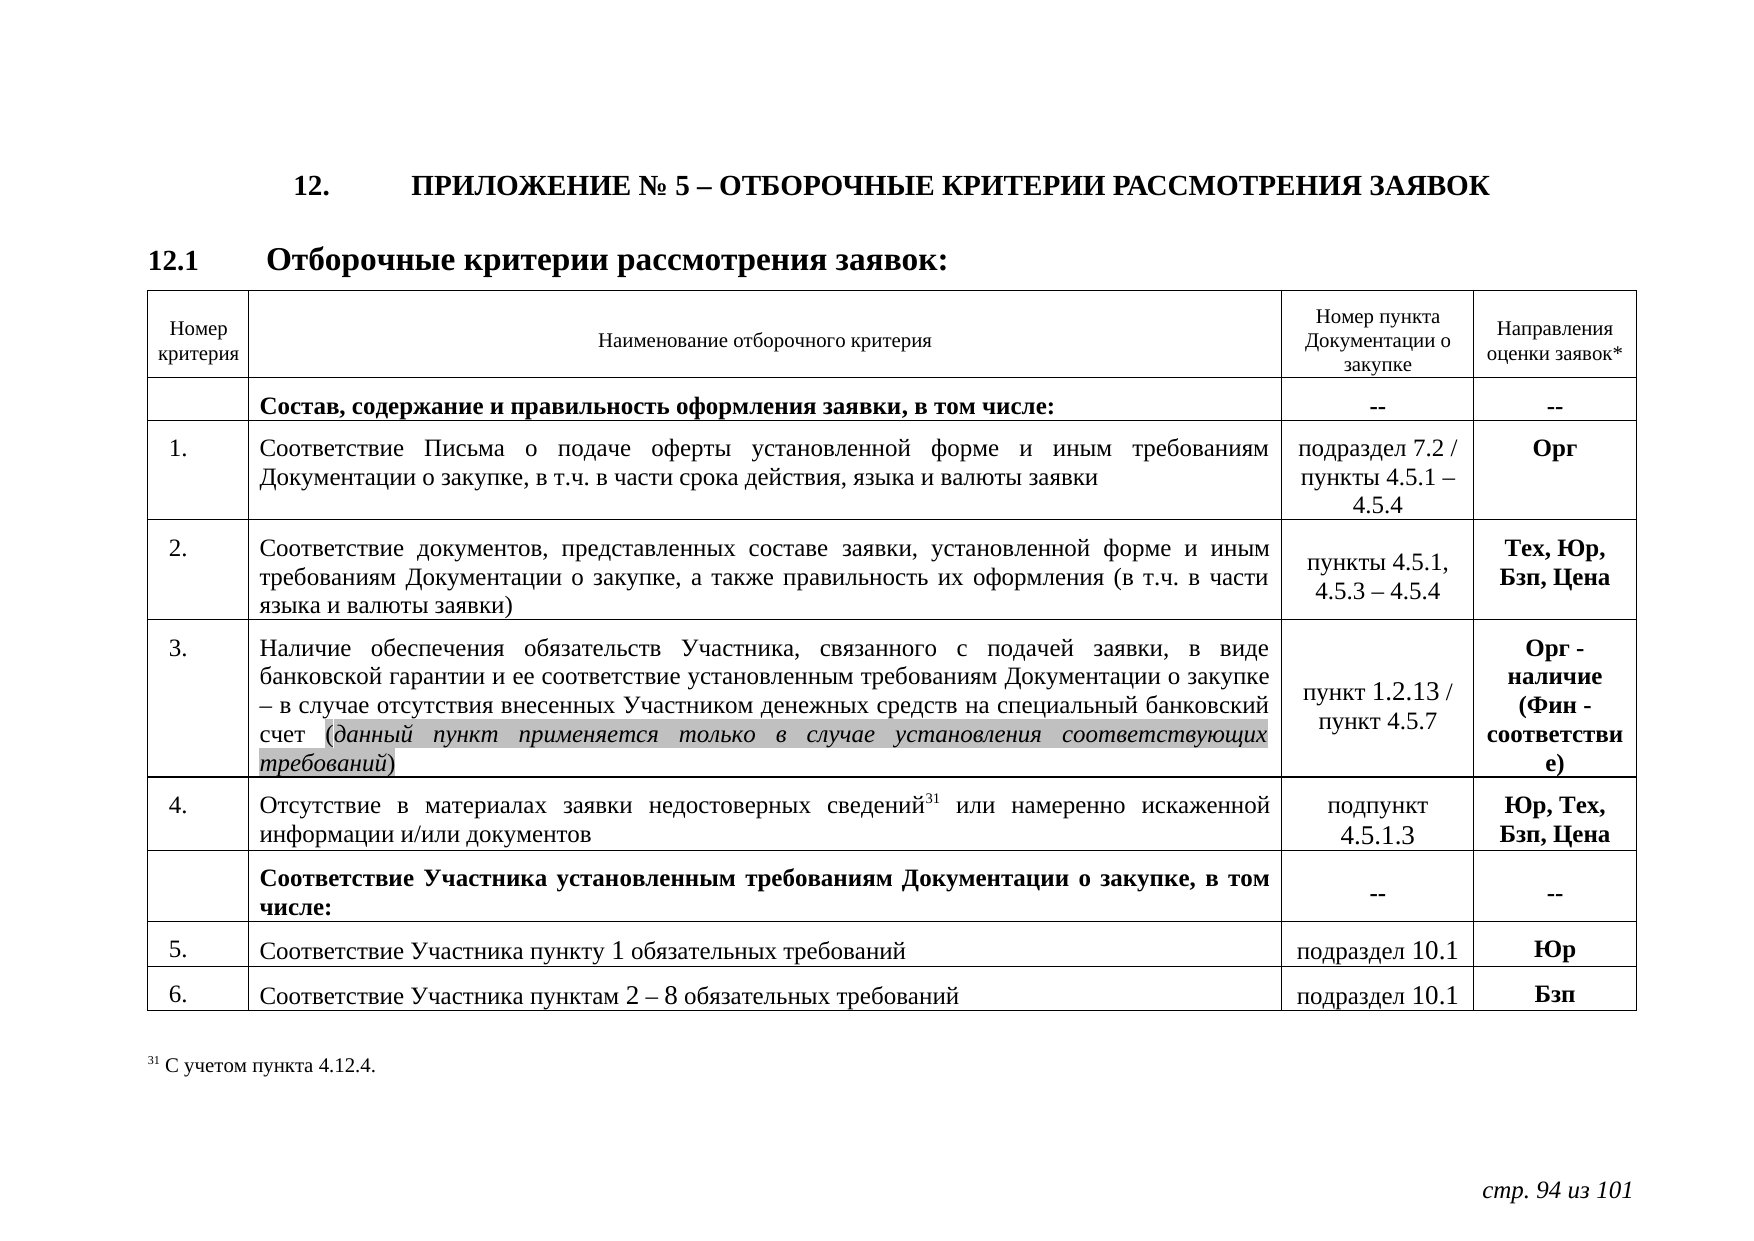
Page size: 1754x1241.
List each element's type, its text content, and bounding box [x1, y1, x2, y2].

table_cell [148, 620, 248, 776]
table_cell Юр [1474, 922, 1636, 966]
table_cell -- [1282, 378, 1473, 419]
table_cell [148, 778, 248, 850]
table_cell -- [1474, 851, 1636, 921]
table_cell Бзп [1474, 967, 1636, 1010]
table_cell [148, 378, 248, 419]
table_cell [148, 520, 248, 619]
table_cell Соответствие Участника установленным требованиям Документации о закупке, в том числе: [249, 851, 1281, 921]
table_cell [148, 851, 248, 921]
table_cell [148, 922, 248, 966]
table_cell Соответствие Участника пунктам 2 – 8 обязательных требований [249, 967, 1281, 1010]
table_cell Соответствие Письма о подаче оферты установленной форме и иным требованиям Документации о закупке, в т.ч. в части срока действия, языка и валюты заявки [249, 421, 1281, 519]
table_cell Тех, Юр, Бзп, Цена [1474, 520, 1636, 619]
table_cell [148, 967, 248, 1010]
table_cell [148, 421, 248, 519]
table_cell пункт 1.2.13 / пункт 4.5.7 [1282, 620, 1473, 776]
table_cell Орг - наличие (Фин - соответствие) [1474, 620, 1636, 776]
table_cell Юр, Тех, Бзп, Цена [1474, 778, 1636, 850]
table_cell Наличие обеспечения обязательств Участника, связанного с подачей заявки, в виде банковской гарантии и ее соответствие установленным требованиям Документации о закупке – в случае отсутствия внесенных Участником денежных средств на специальный банковский счет (данный пункт применяется только в случае установления соответствующих требований) [249, 620, 1281, 776]
subtitle Отборочные критерии рассмотрения заявок: [148, 239, 1636, 277]
table_cell Соответствие Участника пункту 1 обязательных требований [249, 922, 1281, 966]
table_cell -- [1474, 378, 1636, 419]
table_cell подпункт 4.5.1.3 [1282, 778, 1473, 850]
table_header Наименование отборочного критерия [249, 291, 1281, 377]
table_cell Орг [1474, 421, 1636, 519]
table_cell Отсутствие в материалах заявки недостоверных сведений или намеренно искаженной информации и/или документов [249, 778, 1281, 850]
table_header Номер пункта Документации о закупке [1282, 291, 1473, 377]
table_header Номер критерия [148, 291, 248, 377]
table_cell Соответствие документов, представленных составе заявки, установленной форме и иным требованиям Документации о закупке, а также правильность их оформления (в т.ч. в части языка и валюты заявки) [249, 520, 1281, 619]
subtitle ПРИЛОЖЕНИЕ № 5 – ОТБОРОЧНЫЕ КРИТЕРИИ РАССМОТРЕНИЯ ЗАЯВОК [148, 168, 1636, 202]
table_cell подраздел 7.2 / пункты 4.5.1 – 4.5.4 [1282, 421, 1473, 519]
table_cell пункты 4.5.1, 4.5.3 – 4.5.4 [1282, 520, 1473, 619]
table_cell подраздел 10.1 [1282, 967, 1473, 1010]
table_header Направления оценки заявок* [1474, 291, 1636, 377]
table_cell -- [1282, 851, 1473, 921]
table_cell подраздел 10.1 [1282, 922, 1473, 966]
table_cell Состав, содержание и правильность оформления заявки, в том числе: [249, 378, 1281, 419]
